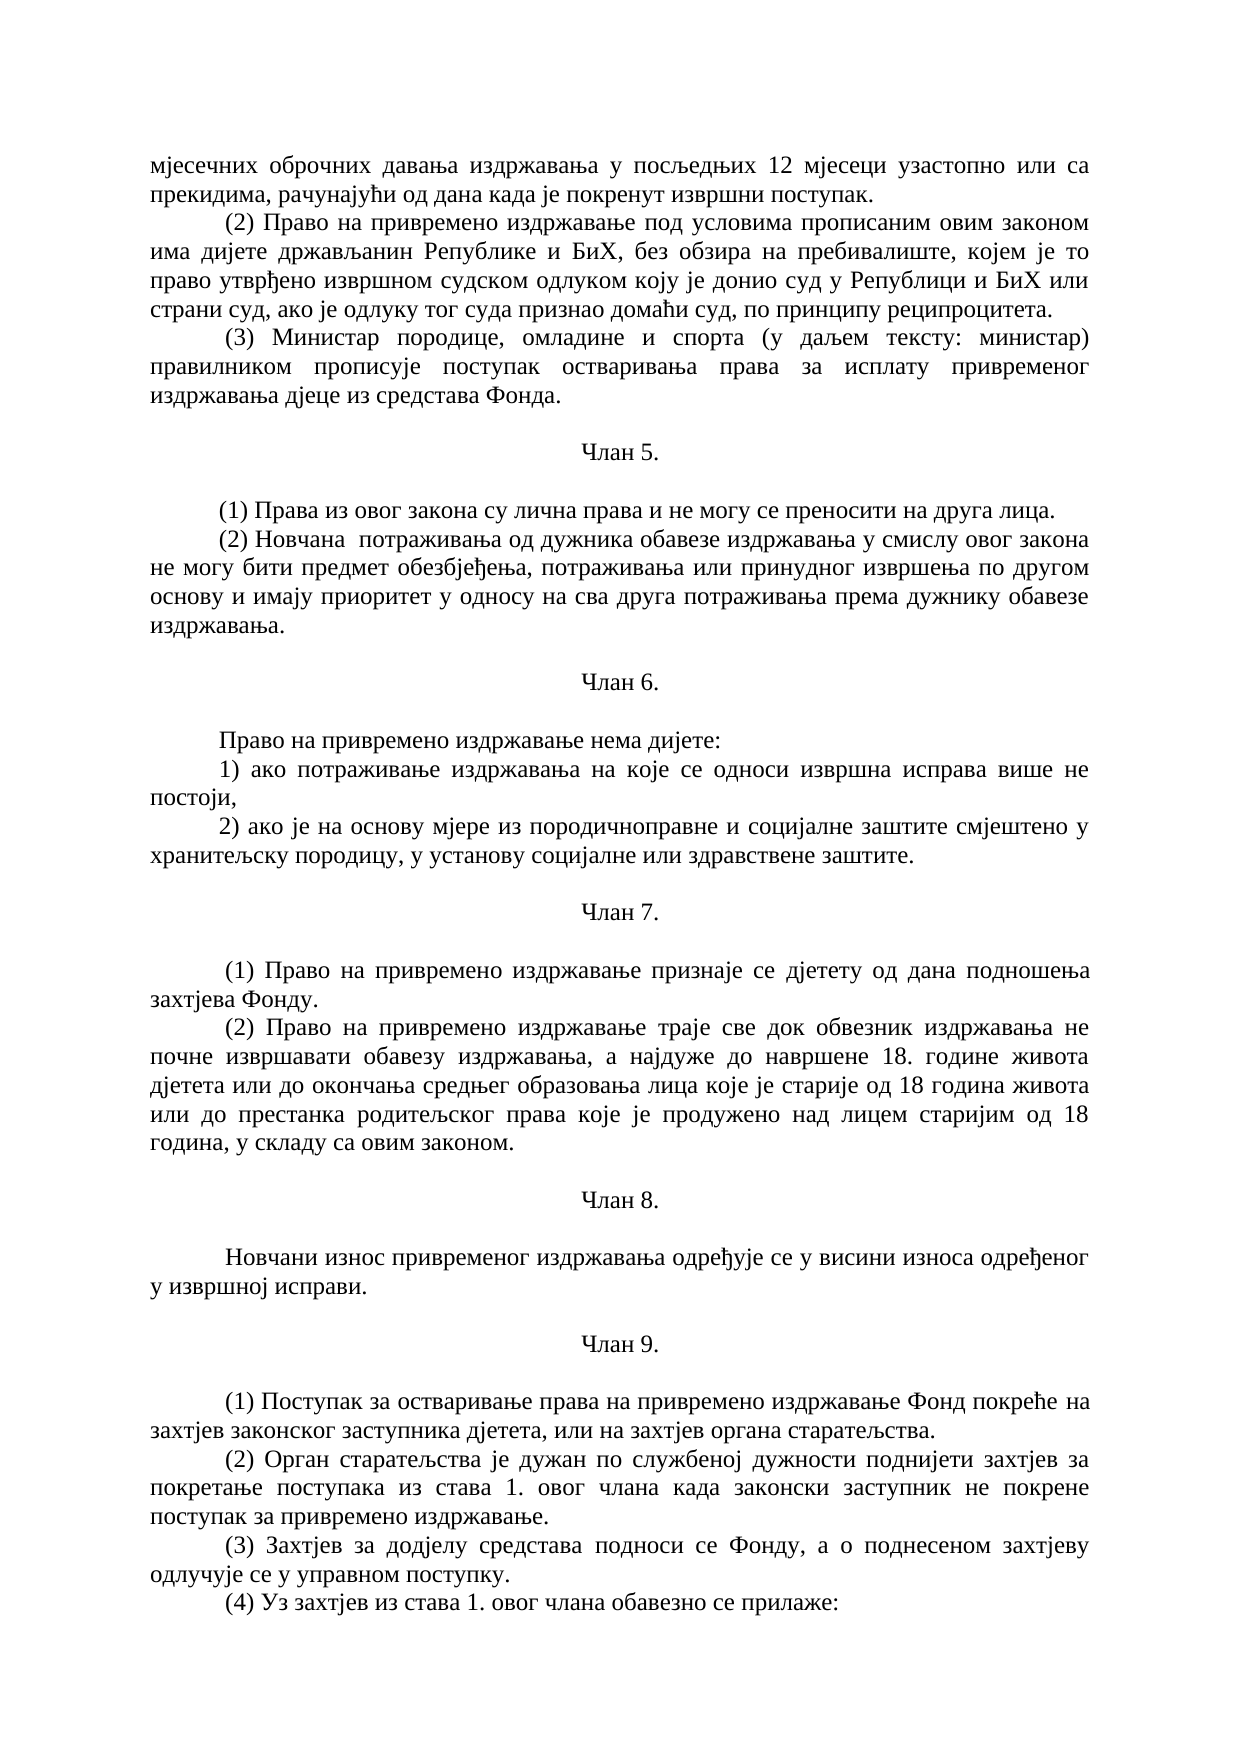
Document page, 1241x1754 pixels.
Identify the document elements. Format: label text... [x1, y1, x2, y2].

text 2) ако је на основу мјере из породичноправне и социјалне заштите смјештено у хранитељску породицу, у установу социјалне или здравствене заштите. [150, 811, 1090, 869]
text (2) Новчана потраживања од дужника обавезе издржавања у смислу овог закона не могу бити предмет обезбјеђења, потраживања или принудног извршења по другом основу и имају приоритет у односу на сва друга потраживања према дужнику обавезе издржавања. [150, 524, 1090, 639]
text Члан 9. [150, 1329, 1090, 1357]
text (2) Орган старатељства је дужан по службеној дужности поднијети захтјев за покретање поступака из става 1. овог члана када законски заступник не покрене поступак за привремено издржавање. [150, 1444, 1090, 1530]
text (2) Право на привремено издржавање под условима прописаним овим законом има дијете држављанин Републике и БиХ, без обзира на пребивалиште, којем је то право утврђено извршном судском одлуком коју је донио суд у Републици и БиХ или страни суд, ако је одлуку тог суда признао домаћи суд, по принципу реципроцитета. [150, 207, 1090, 322]
text (2) Право на привремено издржавање траје све док обвезник издржавања не почне извршавати обавезу издржавања, а најдуже до навршене 18. године живота дјетета или до окончања средњег образовања лица које је старије од 18 година живота или до престанка родитељског права које је продужено над лицем старијим од 18 година, у складу са овим законом. [150, 1012, 1090, 1156]
text 1) ако потраживање издржавања на које се односи извршна исправа више не постоји, [150, 754, 1090, 811]
text (4) Уз захтјев из става 1. овог члана обавезно се прилаже: [150, 1587, 1090, 1616]
text (1) Поступак за остваривање права на привремено издржавање Фонд покреће на захтјев законског заступника дјетета, или на захтјев органа старатељства. [150, 1386, 1090, 1444]
text Члан 7. [150, 897, 1090, 926]
text Право на привремено издржавање нема дијете: [150, 725, 1090, 754]
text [150, 150, 1090, 207]
text Новчани износ привременог издржавања одређује се у висини износа одређеног у извршној исправи. [150, 1242, 1090, 1300]
text Члан 6. [150, 667, 1090, 696]
text (1) Право на привремено издржавање признаје се дјетету од дана подношења захтјева Фонду. [150, 955, 1090, 1012]
text Члан 8. [150, 1185, 1090, 1214]
text Члан 5. [150, 437, 1090, 466]
text (3) Министар породице, омладине и спорта (у даљем тексту: министар) правилником прописује поступак остваривања права за исплату привременог издржавања дјеце из средстава Фонда. [150, 322, 1090, 409]
text (1) Права из овог закона су лична права и не могу се преносити на друга лица. [150, 495, 1090, 524]
text (3) Захтјев за додјелу средстава подноси се Фонду, а о поднесеном захтјеву одлучује се у управном поступку. [150, 1530, 1090, 1587]
